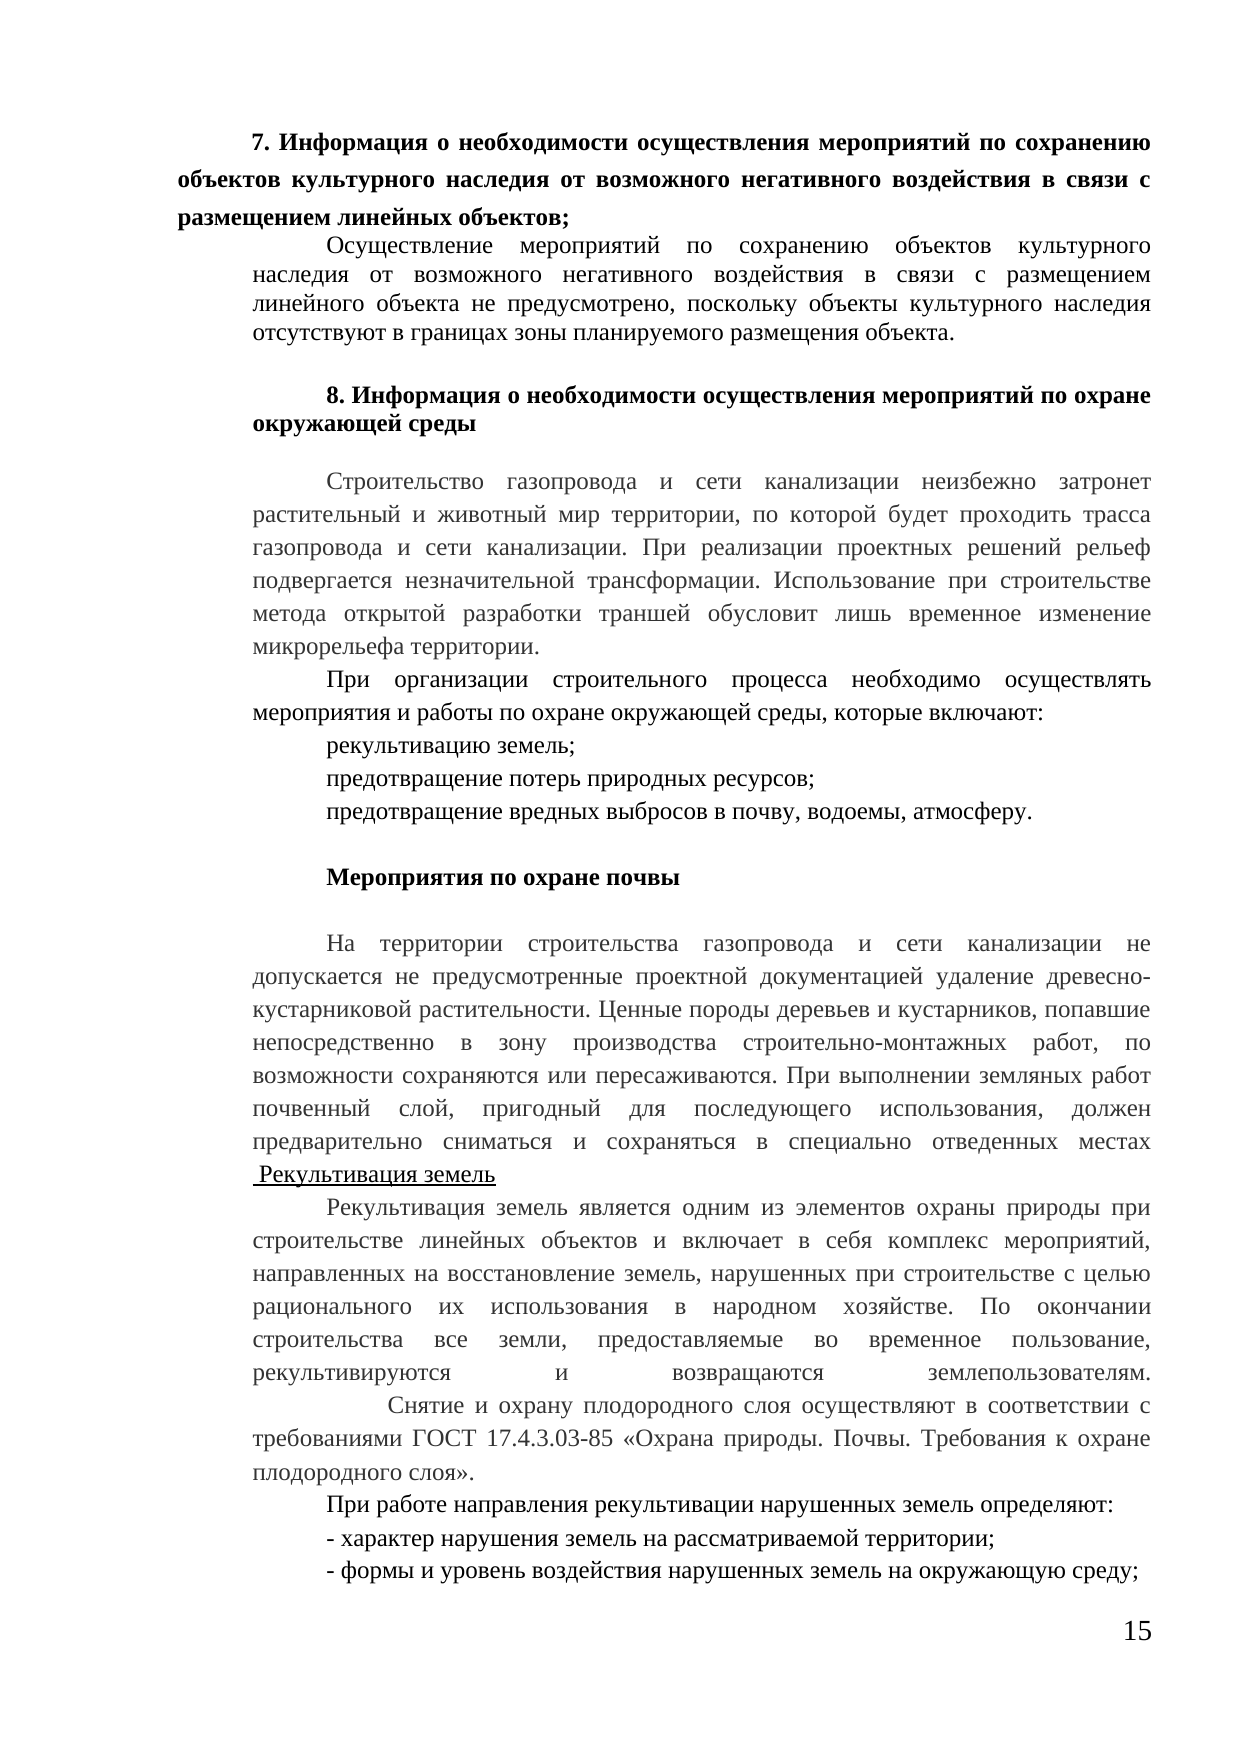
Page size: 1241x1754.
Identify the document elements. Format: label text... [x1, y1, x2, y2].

text рекультивацию земель; [252, 730, 1152, 759]
text На территории строительства газопровода и сети канализации не допускается не предусмотренные проектной документацией удаление древесно-кустарниковой растительности. Ценные породы деревьев и кустарников, попавшие непосредственно в зону производства строительно-монтажных работ, по возможности сохраняются или пересаживаются. При выполнении земляных работ почвенный слой, пригодный для последующего использования, должен предварительно сниматься и сохраняться в специально отведенных местах Рекультивация земель [252, 928, 1152, 1188]
text Мероприятия по охране почвы [252, 862, 1152, 891]
text При работе направления рекультивации нарушенных земель определяют: [252, 1489, 1152, 1518]
text - характер нарушения земель на рассматриваемой территории; [252, 1523, 1152, 1551]
text Строительство газопровода и сети канализации неизбежно затронет растительный и животный мир территории, по которой будет проходить трасса газопровода и сети канализации. При реализации проектных решений рельеф подвергается незначительной трансформации. Использование при строительстве метода открытой разработки траншей обусловит лишь временное изменение микрорельефа территории. [252, 466, 1152, 660]
text Осуществление мероприятий по сохранению объектов культурного наследия от возможного негативного воздействия в связи с размещением линейного объекта не предусмотрено, поскольку объекты культурного наследия отсутствуют в границах зоны планируемого размещения объекта. [252, 231, 1152, 346]
text предотвращение вредных выбросов в почву, водоемы, атмосферу. [252, 796, 1152, 825]
text - формы и уровень воздействия нарушенных земель на окружающую среду; [252, 1556, 1152, 1584]
text 8. Информация о необходимости осуществления мероприятий по охране окружающей среды [252, 380, 1152, 437]
text При организации строительного процесса необходимо осуществлять мероприятия и работы по охране окружающей среды, которые включают: [252, 664, 1152, 726]
text предотвращение потерь природных ресурсов; [252, 763, 1152, 792]
text 7. Информация о необходимости осуществления мероприятий по сохранению объектов культурного наследия от возможного негативного воздействия в связи с размещением линейных объектов; [177, 118, 1152, 231]
text Рекультивация земель является одним из элементов охраны природы при строительстве линейных объектов и включает в себя комплекс мероприятий, направленных на восстановление земель, нарушенных при строительстве с целью рационального их использования в народном хозяйстве. По окончании строительства все земли, предоставляемые во временное пользование, рекультивируются и возвращаются землепользователям. Снятие и охрану плодородного слоя осуществляют в соответствии с требованиями ГОСТ 17.4.3.03-85 «Охрана природы. Почвы. Требования к охране плодородного слоя». [252, 1192, 1152, 1485]
